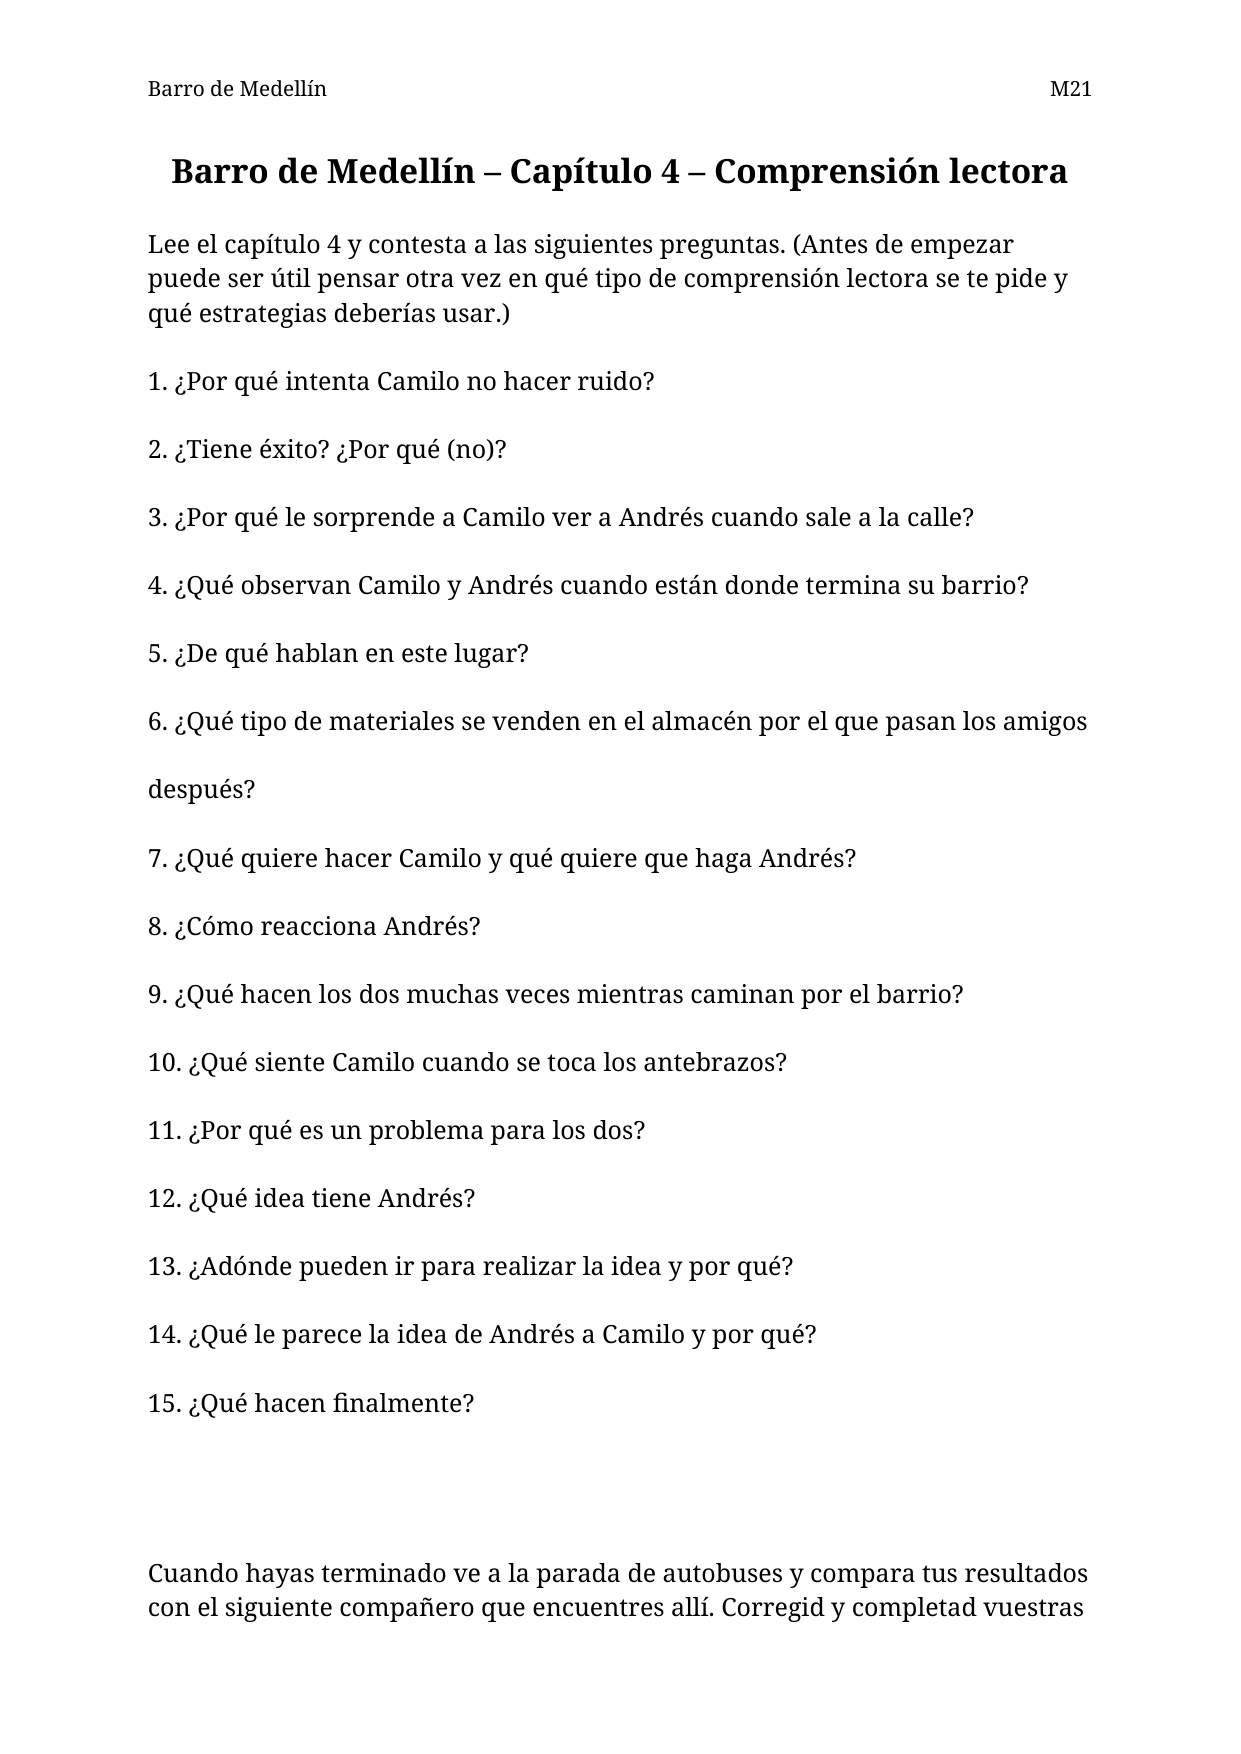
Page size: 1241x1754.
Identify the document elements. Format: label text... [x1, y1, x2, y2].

text 7. ¿Qué quiere hacer Camilo y qué quiere que haga Andrés? [148, 840, 1093, 874]
text Lee el capítulo 4 y contesta a las siguientes preguntas. (Antes de empezar puede ser útil pensar otra vez en qué tipo de comprensión lectora se te pide y qué estrategias deberías usar.) [148, 227, 1093, 329]
text 14. ¿Qué le parece la idea de Andrés a Camilo y por qué? [148, 1317, 1093, 1351]
text 8. ¿Cómo reacciona Andrés? [148, 908, 1093, 942]
text 1. ¿Por qué intenta Camilo no hacer ruido? [148, 363, 1093, 397]
text 12. ¿Qué idea tiene Andrés? [148, 1181, 1093, 1215]
text 6. ¿Qué tipo de materiales se venden en el almacén por el que pasan los amigos después? [148, 704, 1093, 806]
text 3. ¿Por qué le sorprende a Camilo ver a Andrés cuando sale a la calle? [148, 499, 1093, 534]
text Barro de Medellín – Capítulo 4 – Comprensión lectora [148, 148, 1093, 193]
text 13. ¿Adónde pueden ir para realizar la idea y por qué? [148, 1249, 1093, 1283]
text 15. ¿Qué hacen finalmente? [148, 1385, 1093, 1419]
text 4. ¿Qué observan Camilo y Andrés cuando están donde termina su barrio? [148, 568, 1093, 602]
text 11. ¿Por qué es un problema para los dos? [148, 1113, 1093, 1147]
text 5. ¿De qué hablan en este lugar? [148, 636, 1093, 670]
text 9. ¿Qué hacen los dos muchas veces mientras caminan por el barrio? [148, 976, 1093, 1011]
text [148, 1555, 1093, 1623]
text 2. ¿Tiene éxito? ¿Por qué (no)? [148, 431, 1093, 466]
text 10. ¿Qué siente Camilo cuando se toca los antebrazos? [148, 1044, 1093, 1079]
